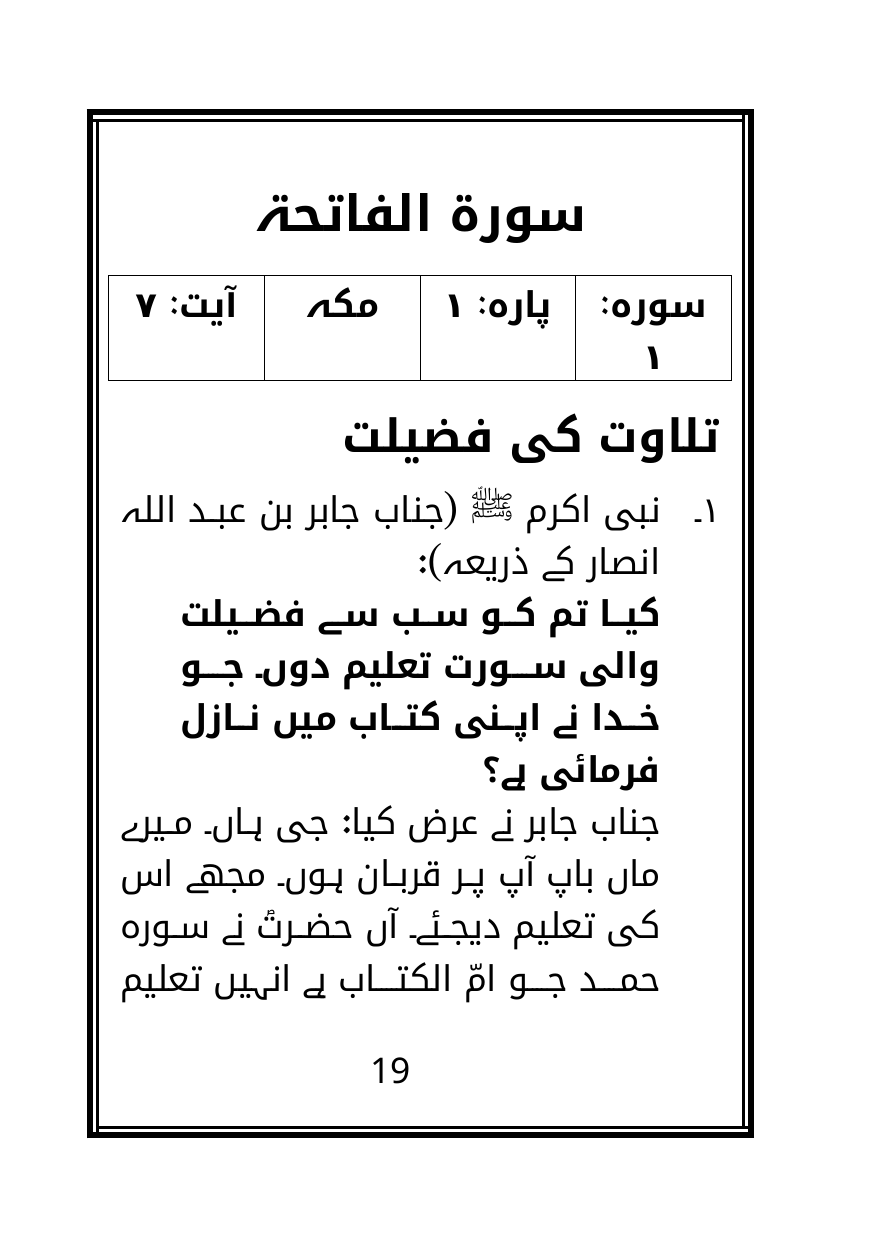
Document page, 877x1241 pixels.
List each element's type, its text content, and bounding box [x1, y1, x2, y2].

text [120, 793, 721, 1001]
subtitle سورۃ الفاتحۃ [120, 167, 721, 262]
table_header پارہ: ۱ [421, 276, 575, 380]
text ۱۔ نبی اکرم ﷺ (جناب جابر بن عبد اللہ انصار کے ذریعہ): [120, 481, 721, 585]
table_header سورہ: ۱ [576, 276, 731, 380]
text کیا تم کو سب سے فضیلت والی سورت تعلیم دوں۔ جو خدا نے اپنی کتاب میں نازل فرمائی ہے؟ [180, 585, 661, 793]
subtitle تلاوت کی فضیلت [120, 394, 721, 481]
table_header آیت: ۷ [109, 276, 264, 380]
table_header مکہ [265, 276, 420, 380]
